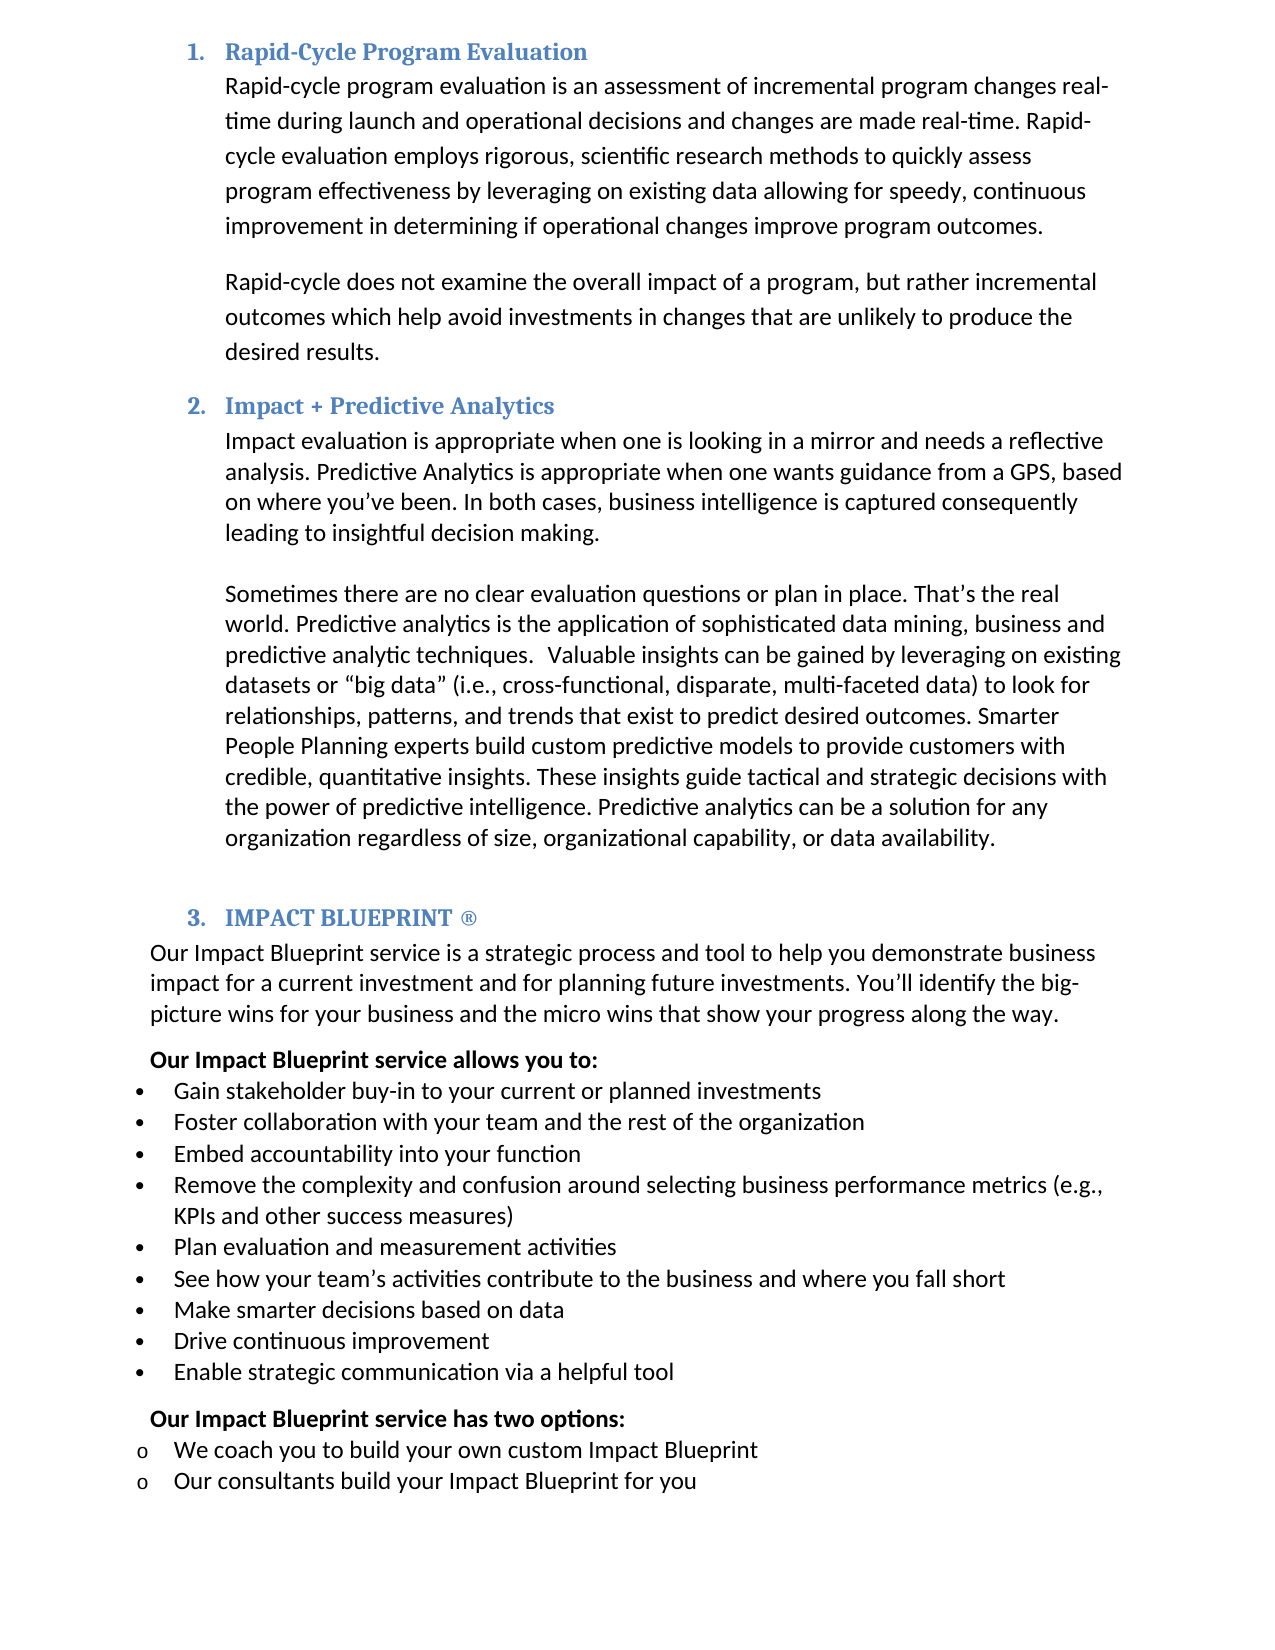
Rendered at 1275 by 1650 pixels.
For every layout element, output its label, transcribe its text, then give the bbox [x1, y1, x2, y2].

text Our Impact Blueprint service allows you to: [150, 1044, 1125, 1074]
text Rapid-cycle does not examine the overall impact of a program, but rather incremental outcomes which help avoid investments in changes that are unlikely to produce the desired results. [225, 266, 1125, 367]
list See how your team’s activities contribute to the business and where you fall short [136, 1262, 1125, 1293]
list Impact evaluation is appropriate when one is looking in a mirror and needs a reflective analysis. Predictive Analytics is appropriate when one wants guidance from a GPS, based on where you’ve been. In both cases, business intelligence is captured consequently leading to insightful decision making. [225, 425, 1125, 547]
text Our Impact Blueprint service is a strategic process and tool to help you demonstrate business impact for a current investment and for planning future investments. You’ll identify the big-picture wins for your business and the micro wins that show your progress along the way. [150, 937, 1125, 1028]
list Make smarter decisions based on data [136, 1293, 1125, 1324]
text Our Impact Blueprint service has two options: [150, 1403, 1125, 1433]
list Enable strategic communication via a helpful tool [136, 1356, 1125, 1387]
list Drive continuous improvement [136, 1324, 1125, 1356]
text Rapid-cycle program evaluation is an assessment of incremental program changes real-time during launch and operational decisions and changes are made real-time. Rapid-cycle evaluation employs rigorous, scientific research methods to quickly assess program effectiveness by leveraging on existing data allowing for speedy, continuous improvement in determining if operational changes improve program outcomes. [225, 71, 1125, 241]
list Plan evaluation and measurement activities [136, 1231, 1125, 1262]
list Remove the complexity and confusion around selecting business performance metrics (e.g., KPIs and other success measures) [136, 1168, 1125, 1231]
subtitle Rapid-Cycle Program Evaluation [187, 37, 1125, 66]
list Embed accountability into your function [136, 1137, 1125, 1168]
subtitle IMPACT BLUEPRINT ® [187, 904, 1125, 933]
subtitle Impact + Predictive Analytics [187, 392, 1125, 421]
list Gain stakeholder buy-in to your current or planned investments [136, 1074, 1125, 1106]
list Sometimes there are no clear evaluation questions or plan in place. That’s the real world. Predictive analytics is the application of sophisticated data mining, business and predictive analytic techniques. Valuable insights can be gained by leveraging on existing datasets or “big data” (i.e., cross-functional, disparate, multi-faceted data) to look for relationships, patterns, and trends that exist to predict desired outcomes. Smarter People Planning experts build custom predictive models to provide customers with credible, quantitative insights. These insights guide tactical and strategic decisions with the power of predictive intelligence. Predictive analytics can be a solution for any organization regardless of size, organizational capability, or data availability. [225, 578, 1125, 852]
list Our consultants build your Impact Blueprint for you [136, 1464, 1125, 1496]
list We coach you to build your own custom Impact Blueprint [136, 1433, 1125, 1464]
list Foster collaboration with your team and the rest of the organization [136, 1106, 1125, 1137]
